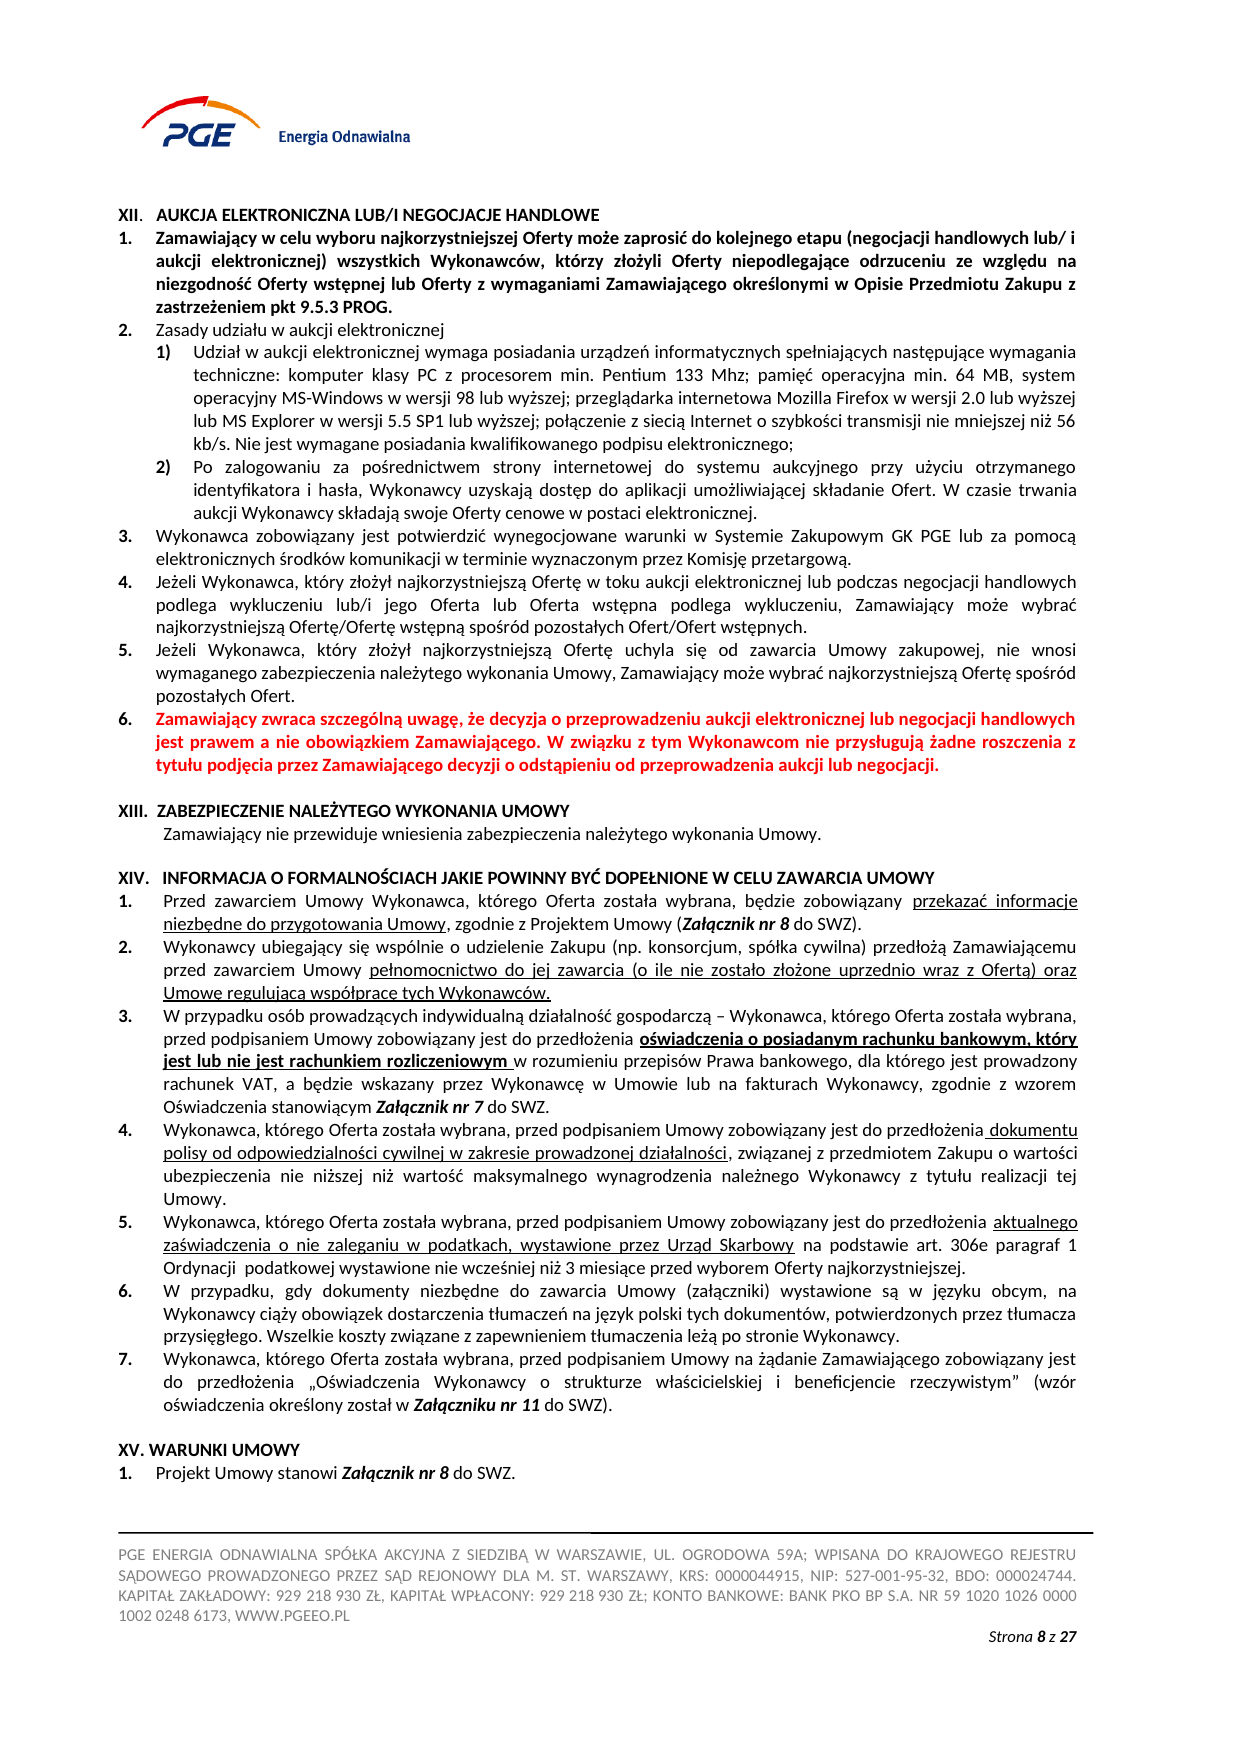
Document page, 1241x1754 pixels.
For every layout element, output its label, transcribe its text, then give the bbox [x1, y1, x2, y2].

picture [118, 73, 432, 174]
list W przypadku osób prowadzących indywidualną działalność gospodarczą – Wykonawca, którego Oferta została wybrana, przed podpisaniem Umowy zobowiązany jest do przedłożenia oświadczenia o posiadanym rachunku bankowym, który jest lub nie jest rachunkiem rozliczeniowym w rozumieniu przepisów Prawa bankowego, dla którego jest prowadzony rachunek VAT, a będzie wskazany przez Wykonawcę w Umowie lub na fakturach Wykonawcy, zgodnie z wzorem Oświadczenia stanowiącym Załącznik nr 7 do SWZ. [118, 1004, 1078, 1118]
list Zamawiający zwraca szczególną uwagę, że decyzja o przeprowadzeniu aukcji elektronicznej lub negocjacji handlowych jest prawem a nie obowiązkiem Zamawiającego. W związku z tym Wykonawcom nie przysługują żadne roszczenia z tytułu podjęcia przez Zamawiającego decyzji o odstąpieniu od przeprowadzenia aukcji lub negocjacji. [118, 707, 1078, 776]
list Wykonawca, którego Oferta została wybrana, przed podpisaniem Umowy zobowiązany jest do przedłożenia dokumentu polisy od odpowiedzialności cywilnej w zakresie prowadzonej działalności, związanej z przedmiotem Zakupu o wartości ubezpieczenia nie niższej niż wartość maksymalnego wynagrodzenia należnego Wykonawcy z tytułu realizacji tej Umowy. [118, 1118, 1078, 1210]
text XV. WARUNKI UMOWY [118, 1438, 1078, 1461]
list Jeżeli Wykonawca, który złożył najkorzystniejszą Ofertę w toku aukcji elektronicznej lub podczas negocjacji handlowych podlega wykluczeniu lub/i jego Oferta lub Oferta wstępna podlega wykluczeniu, Zamawiający może wybrać najkorzystniejszą Ofertę/Ofertę wstępną spośród pozostałych Ofert/Ofert wstępnych. [118, 570, 1078, 638]
list Wykonawca, którego Oferta została wybrana, przed podpisaniem Umowy zobowiązany jest do przedłożenia aktualnego zaświadczenia o nie zaleganiu w podatkach, wystawione przez Urząd Skarbowy na podstawie art. 306e paragraf 1 Ordynacji podatkowej wystawione nie wcześniej niż 3 miesiące przed wyborem Oferty najkorzystniejszej. [118, 1210, 1078, 1279]
list Przed zawarciem Umowy Wykonawca, którego Oferta została wybrana, będzie zobowiązany przekazać informacje niezbędne do przygotowania Umowy, zgodnie z Projektem Umowy (Załącznik nr 8 do SWZ). [118, 889, 1078, 935]
list Zamawiający nie przewiduje wniesienia zabezpieczenia należytego wykonania Umowy. [163, 822, 1078, 845]
list Wykonawca, którego Oferta została wybrana, przed podpisaniem Umowy na żądanie Zamawiającego zobowiązany jest do przedłożenia „Oświadczenia Wykonawcy o strukturze właścicielskiej i beneficjencie rzeczywistym” (wzór oświadczenia określony został w Załączniku nr 11 do SWZ). [118, 1348, 1078, 1416]
text XIII. ZABEZPIECZENIE NALEŻYTEGO WYKONANIA UMOWY [118, 799, 1078, 822]
list Projekt Umowy stanowi Załącznik nr 8 do SWZ. [118, 1461, 1078, 1484]
list W przypadku, gdy dokumenty niezbędne do zawarcia Umowy (załączniki) wystawione są w języku obcym, na Wykonawcy ciąży obowiązek dostarczenia tłumaczeń na język polski tych dokumentów, potwierdzonych przez tłumacza przysięgłego. Wszelkie koszty związane z zapewnieniem tłumaczenia leżą po stronie Wykonawcy. [118, 1279, 1078, 1348]
list Zasady udziału w aukcji elektronicznej [118, 318, 1078, 341]
list Jeżeli Wykonawca, który złożył najkorzystniejszą Ofertę uchyla się od zawarcia Umowy zakupowej, nie wnosi wymaganego zabezpieczenia należytego wykonania Umowy, Zamawiający może wybrać najkorzystniejszą Ofertę spośród pozostałych Ofert. [118, 638, 1078, 707]
list Wykonawca zobowiązany jest potwierdzić wynegocjowane warunki w Systemie Zakupowym GK PGE lub za pomocą elektronicznych środków komunikacji w terminie wyznaczonym przez Komisję przetargową. [118, 524, 1078, 570]
list Zamawiający w celu wyboru najkorzystniejszej Oferty może zaprosić do kolejnego etapu (negocjacji handlowych lub/ i aukcji elektronicznej) wszystkich Wykonawców, którzy złożyli Oferty niepodlegające odrzuceniu ze względu na niezgodność Oferty wstępnej lub Oferty z wymaganiami Zamawiającego określonymi w Opisie Przedmiotu Zakupu z zastrzeżeniem pkt 9.5.3 PROG. [118, 226, 1078, 318]
list Udział w aukcji elektronicznej wymaga posiadania urządzeń informatycznych spełniających następujące wymagania techniczne: komputer klasy PC z procesorem min. Pentium 133 Mhz; pamięć operacyjna min. 64 MB, system operacyjny MS-Windows w wersji 98 lub wyższej; przeglądarka internetowa Mozilla Firefox w wersji 2.0 lub wyższej lub MS Explorer w wersji 5.5 SP1 lub wyższej; połączenie z siecią Internet o szybkości transmisji nie mniejszej niż 56 kb/s. Nie jest wymagane posiadania kwalifikowanego podpisu elektronicznego; [156, 341, 1078, 455]
list Wykonawcy ubiegający się wspólnie o udzielenie Zakupu (np. konsorcjum, spółka cywilna) przedłożą Zamawiającemu przed zawarciem Umowy pełnomocnictwo do jej zawarcia (o ile nie zostało złożone uprzednio wraz z Ofertą) oraz Umowę regulującą współpracę tych Wykonawców. [118, 935, 1078, 1004]
list Po zalogowaniu za pośrednictwem strony internetowej do systemu aukcyjnego przy użyciu otrzymanego identyfikatora i hasła, Wykonawcy uzyskają dostęp do aplikacji umożliwiającej składanie Ofert. W czasie trwania aukcji Wykonawcy składają swoje Oferty cenowe w postaci elektronicznej. [156, 455, 1078, 524]
text XIV. INFORMACJA O FORMALNOŚCIACH JAKIE POWINNY BYĆ DOPEŁNIONE W CELU ZAWARCIA UMOWY [118, 866, 1078, 889]
text XII. AUKCJA ELEKTRONICZNA LUB/I NEGOCJACJE HANDLOWE [118, 203, 1078, 226]
